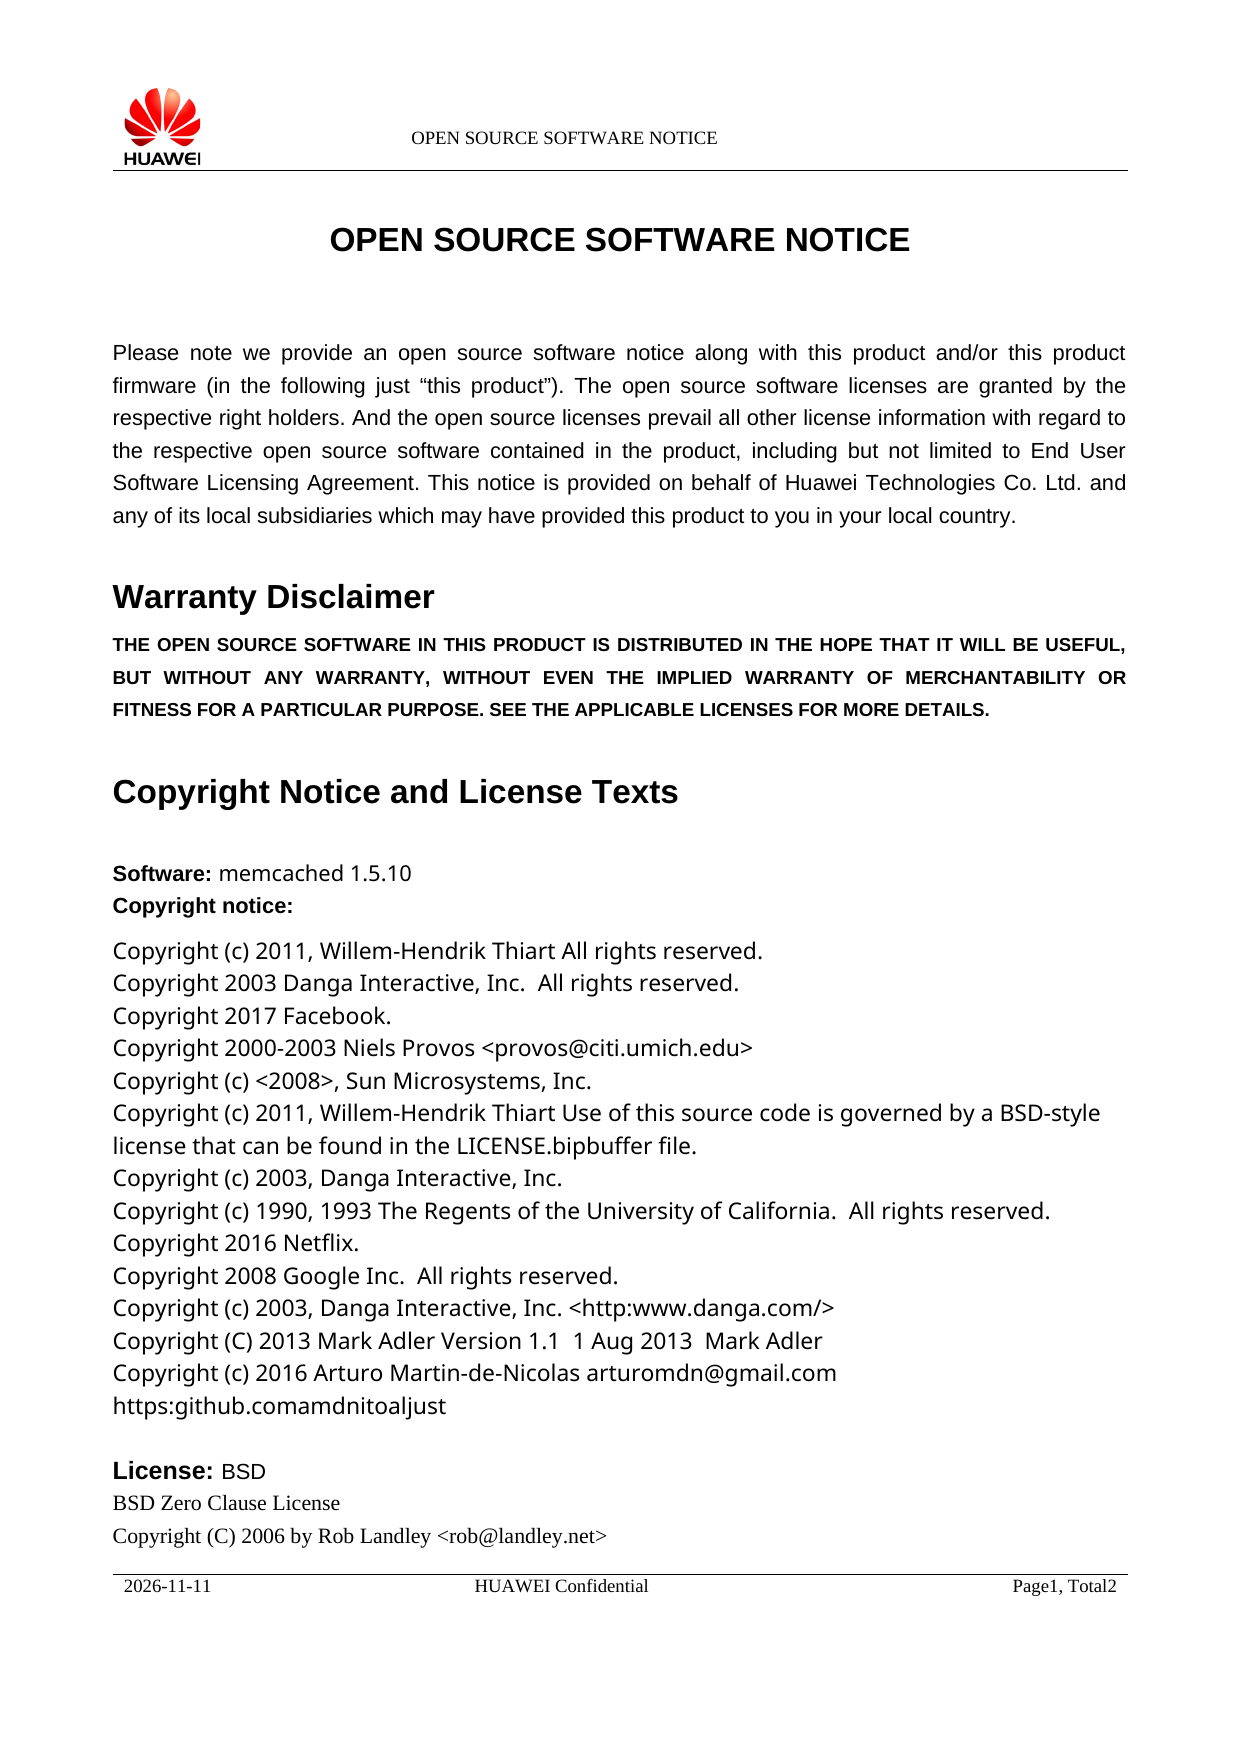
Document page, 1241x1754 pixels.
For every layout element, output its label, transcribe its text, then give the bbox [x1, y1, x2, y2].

text Copyright notice: [112, 889, 1128, 921]
text Copyright (c) 2011, Willem-Hendrik Thiart All rights reserved. Copyright 2003 Danga Interactive, Inc. All rights reserved. Copyright 2017 Facebook. Copyright 2000-2003 Niels Provos <provos@citi.umich.edu> Copyright (c) <2008>, Sun Microsystems, Inc. Copyright (c) 2011, Willem-Hendrik Thiart Use of this source code is governed by a BSD-style license that can be found in the LICENSE.bipbuffer file. Copyright (c) 2003, Danga Interactive, Inc. Copyright (c) 1990, 1993 The Regents of the University of California. All rights reserved. Copyright 2016 Netflix. Copyright 2008 Google Inc. All rights reserved. Copyright (c) 2003, Danga Interactive, Inc. <http:www.danga.com/> Copyright (C) 2013 Mark Adler Version 1.1 1 Aug 2013 Mark Adler Copyright (c) 2016 Arturo Martin-de-Nicolas arturomdn@gmail.com https:github.comamdnitoaljust [112, 934, 1128, 1454]
text Please note we provide an open source software notice along with this product and/or this product firmware (in the following just “this product”). The open source software licenses are granted by the respective right holders. And the open source licenses prevail all other license information with regard to the respective open source software contained in the product, including but not limited to End User Software Licensing Agreement. This notice is provided on behalf of Huawei Technologies Co. Ltd. and any of its local subsidiaries which may have provided this product to you in your local country. [112, 336, 1128, 531]
text OPEN SOURCE SOFTWARE NOTICE [112, 206, 1128, 271]
text The open source software in this product is distributed in the hope that it will be useful, but WITHOUT ANY WARRANTY, without even the implied warranty of MERCHANTABILITY or FITNESS FOR A PARTICULAR PURPOSE. See the applicable licenses for more details. [112, 629, 1128, 726]
text License: BSD [112, 1454, 1128, 1486]
picture [124, 88, 201, 165]
title Software: memcached 1.5.10 [112, 856, 1128, 889]
text Warranty Disclaimer [112, 564, 1128, 629]
text Copyright Notice and License Texts [112, 759, 1128, 824]
